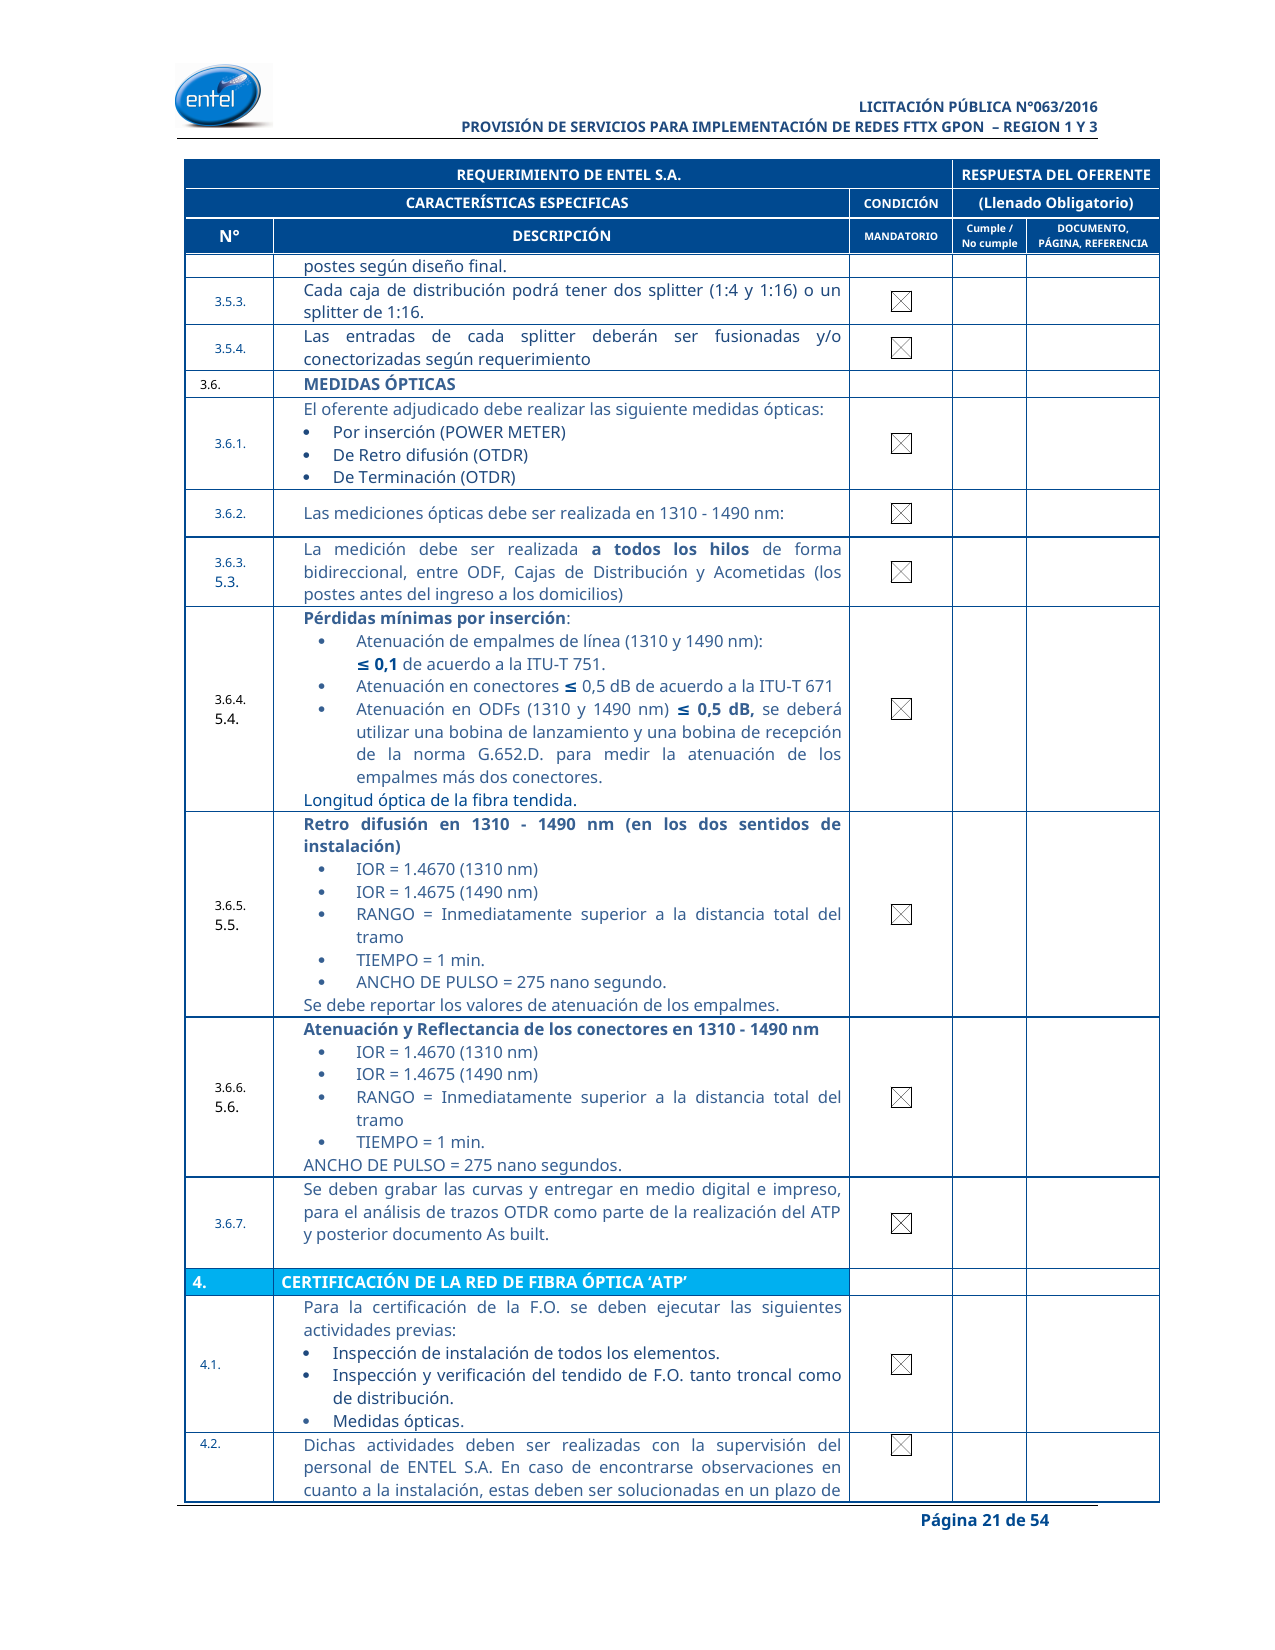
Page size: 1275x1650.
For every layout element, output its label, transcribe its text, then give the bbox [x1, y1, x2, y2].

table_cell [953, 490, 1026, 536]
table_cell [850, 325, 952, 370]
table_cell [186, 1178, 273, 1268]
table_cell [953, 1296, 1026, 1432]
table_cell [1027, 255, 1159, 277]
table_cell Cumple / No cumple [953, 219, 1026, 253]
table_header RESPUESTA DEL OFERENTE [953, 160, 1159, 188]
table_cell Atenuación y Reflectancia de los conectores en 1310 - 1490 nm IOR = 1.4670 (1310 nm) IOR = 1.4675 (1490 nm) RANGO = Inmediatamente superior a la distancia total del tramo TIEMPO = 1 min. ANCHO DE PULSO = 275 nano segundos. [274, 1018, 849, 1176]
table_cell [850, 371, 952, 397]
table_cell [953, 398, 1026, 489]
table_cell [186, 371, 273, 397]
table_cell [850, 398, 952, 489]
table_cell MEDIDAS ÓPTICAS [274, 371, 849, 397]
table_cell [186, 255, 273, 277]
table_cell [953, 278, 1026, 324]
table_cell (Llenado Obligatorio) [953, 189, 1159, 217]
table_cell La medición debe ser realizada a todos los hilos de forma bidireccional, entre ODF, Cajas de Distribución y Acometidas (los postes antes del ingreso a los domicilios) [274, 538, 849, 606]
table_cell Retro difusión en 1310 - 1490 nm (en los dos sentidos de instalación) IOR = 1.4670 (1310 nm) IOR = 1.4675 (1490 nm) RANGO = Inmediatamente superior a la distancia total del tramo TIEMPO = 1 min. ANCHO DE PULSO = 275 nano segundo. Se debe reportar los valores de atenuación de los empalmes. [274, 812, 849, 1016]
table_cell Las mediciones ópticas debe ser realizada en 1310 - 1490 nm: [274, 490, 849, 536]
table_cell DOCUMENTO, PÁGINA, REFERENCIA [1027, 219, 1159, 253]
table_cell CONDICIÓN [850, 189, 952, 217]
table_cell [953, 255, 1026, 277]
table_cell [850, 1178, 952, 1268]
table_cell [953, 1178, 1026, 1268]
table_cell Pérdidas mínimas por inserción: Atenuación de empalmes de línea (1310 y 1490 nm): ≤ 0,1 de acuerdo a la ITU-T 751. Atenuación en conectores ≤ 0,5 dB de acuerdo a la ITU-T 671 Atenuación en ODFs (1310 y 1490 nm) ≤ 0,5 dB, se deberá utilizar una bobina de lanzamiento y una bobina de recepción de la norma G.652.D. para medir la atenuación de los empalmes más dos conectores. Longitud óptica de la fibra tendida. [274, 607, 849, 811]
table_cell [850, 490, 952, 536]
table_cell [953, 812, 1026, 1016]
table_cell [953, 538, 1026, 606]
table_cell [1027, 371, 1159, 397]
table_cell [186, 1433, 273, 1501]
table_cell 5.6. [186, 1018, 273, 1176]
table_cell [1027, 1269, 1159, 1295]
table_cell [186, 278, 273, 324]
table_cell [1027, 490, 1159, 536]
table_cell [953, 325, 1026, 370]
table_cell [850, 1433, 952, 1501]
table_cell [186, 1296, 273, 1432]
table_cell N° [186, 219, 273, 253]
table_cell [1027, 398, 1159, 489]
table_cell [953, 1433, 1026, 1501]
table_cell [850, 1296, 952, 1432]
table_cell Las cajas de distribución deberán ser armadas e instaladas en postes según diseño final. [274, 255, 849, 277]
table_cell [1027, 1178, 1159, 1268]
table_header REQUERIMIENTO DE ENTEL S.A. [186, 160, 952, 188]
table_cell [1027, 812, 1159, 1016]
table_cell MANDATORIO [850, 219, 952, 253]
table_cell [1027, 1018, 1159, 1176]
table_cell [953, 1018, 1026, 1176]
table_cell [850, 1269, 952, 1295]
table_cell DESCRIPCIÓN [274, 219, 849, 253]
table_cell [1027, 538, 1159, 606]
table_cell [850, 1018, 952, 1176]
table_cell Cada caja de distribución podrá tener dos splitter (1:4 y 1:16) o un splitter de 1:16. [274, 278, 849, 324]
table_cell [1027, 278, 1159, 324]
table_cell [1027, 607, 1159, 811]
table_cell [850, 812, 952, 1016]
table_cell [850, 278, 952, 324]
table_cell [953, 607, 1026, 811]
table_cell [850, 538, 952, 606]
table_cell [186, 398, 273, 489]
table_cell 5.3. [186, 538, 273, 606]
table_cell El oferente adjudicado debe realizar las siguiente medidas ópticas: Por inserción (POWER METER) De Retro difusión (OTDR) De Terminación (OTDR) [274, 398, 849, 489]
table_cell CERTIFICACIÓN DE LA RED DE FIBRA ÓPTICA ‘ATP’ [274, 1269, 849, 1295]
table_cell 5.4. [186, 607, 273, 811]
table_cell [953, 371, 1026, 397]
table_cell [850, 607, 952, 811]
picture [174, 63, 274, 128]
table_cell [1027, 325, 1159, 370]
table_cell Se deben grabar las curvas y entregar en medio digital e impreso, para el análisis de trazos OTDR como parte de la realización del ATP y posterior documento As built. [274, 1178, 849, 1268]
table_cell [1027, 1433, 1159, 1501]
table_cell [186, 490, 273, 536]
table_cell [186, 325, 273, 370]
table_cell CARACTERÍSTICAS ESPECIFICAS [186, 189, 849, 217]
table_cell Para la certificación de la F.O. se deben ejecutar las siguientes actividades previas: Inspección de instalación de todos los elementos. Inspección y verificación del tendido de F.O. tanto troncal como de distribución. Medidas ópticas. [274, 1296, 849, 1432]
table_cell Las entradas de cada splitter deberán ser fusionadas y/o conectorizadas según requerimiento [274, 325, 849, 370]
table_cell [1027, 1296, 1159, 1432]
table_cell [850, 255, 952, 277]
table_cell [953, 1269, 1026, 1295]
table_cell 5.5. [186, 812, 273, 1016]
table_cell [186, 1269, 273, 1295]
